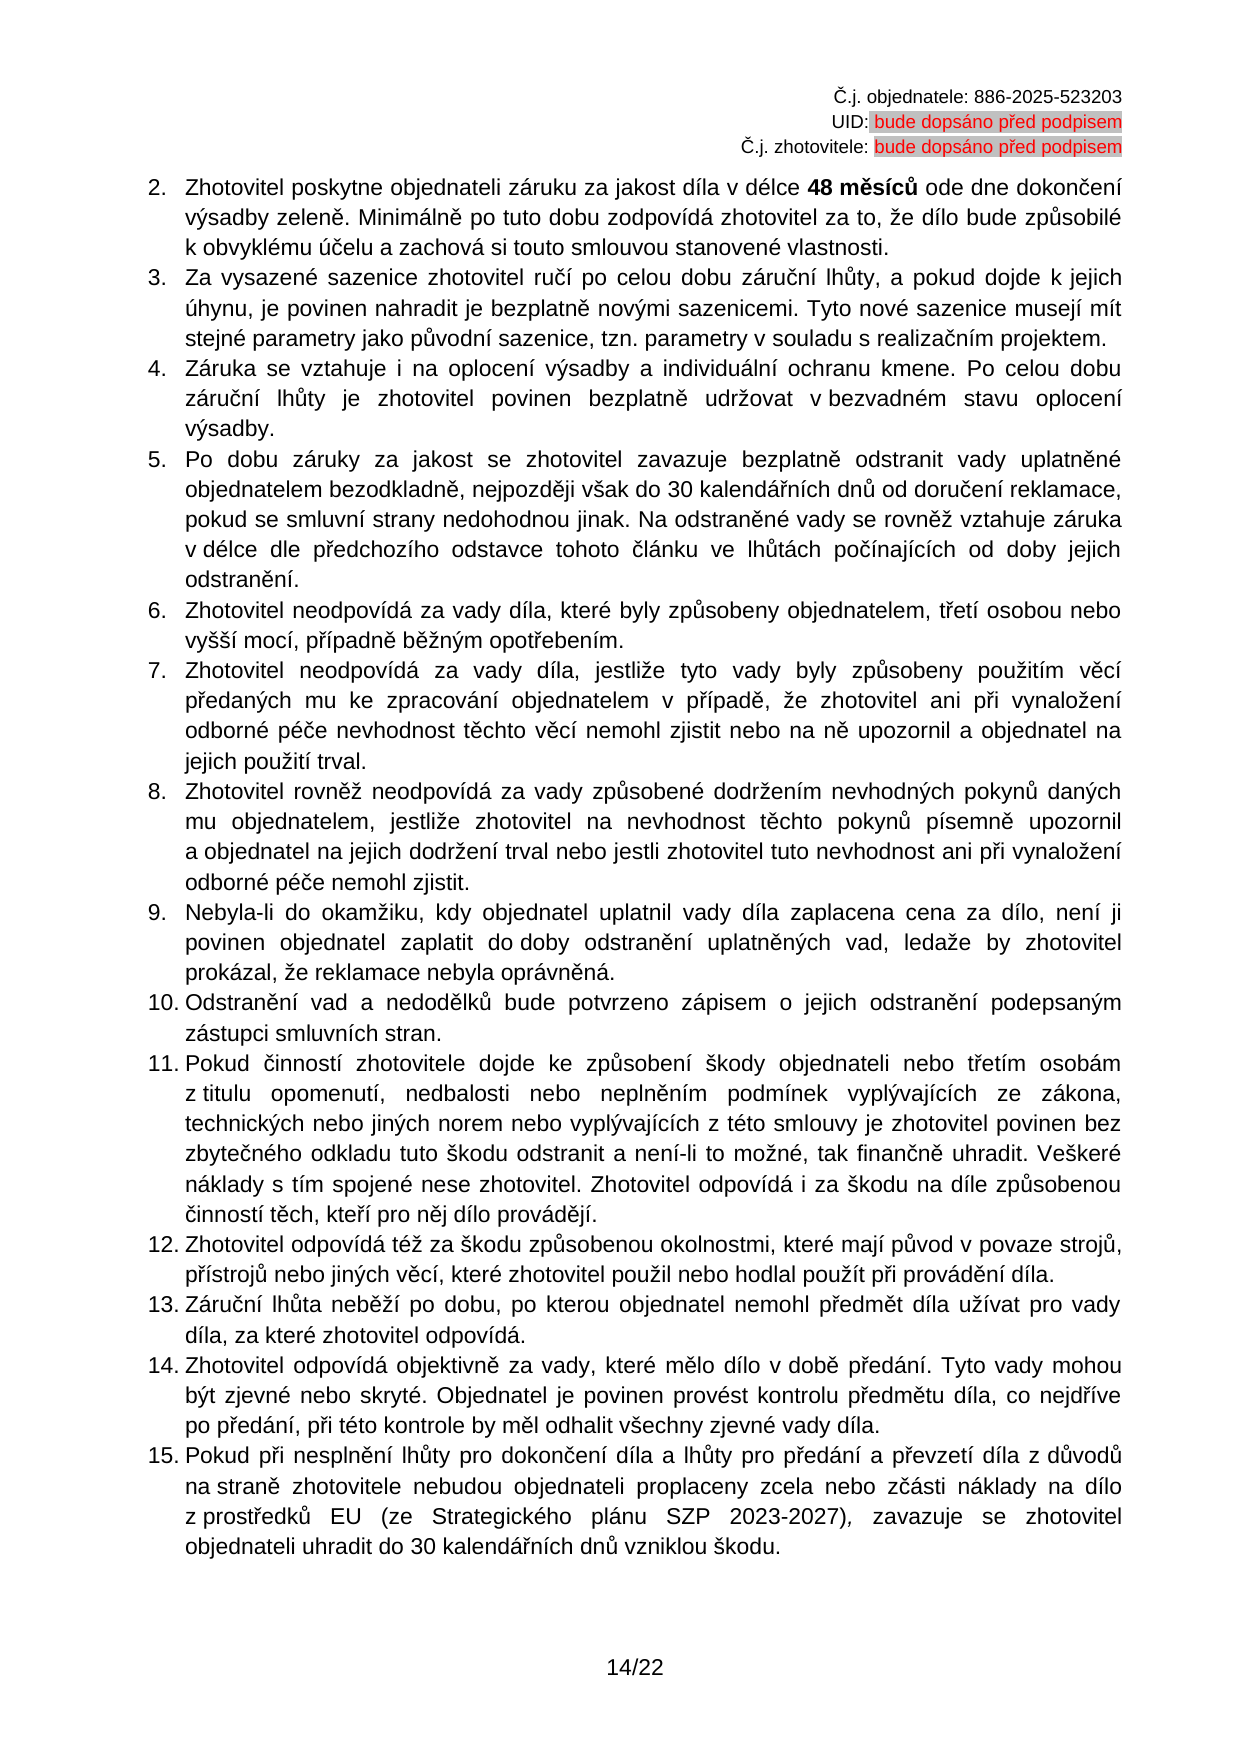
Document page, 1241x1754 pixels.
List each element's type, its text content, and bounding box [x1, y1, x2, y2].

list Po dobu záruky za jakost se zhotovitel zavazuje bezplatně odstranit vady uplatněné objednatelem bezodkladně, nejpozději však do 30 kalendářních dnů od doručení reklamace, pokud se smluvní strany nedohodnou jinak. Na odstraněné vady se rovněž vztahuje záruka v délce dle předchozího odstavce tohoto článku ve lhůtách počínajících od doby jejich odstranění. [148, 446, 1122, 593]
list Nebyla-li do okamžiku, kdy objednatel uplatnil vady díla zaplacena cena za dílo, není ji povinen objednatel zaplatit do doby odstranění uplatněných vad, ledaže by zhotovitel prokázal, že reklamace nebyla oprávněná. [148, 899, 1122, 986]
list Záruční lhůta neběží po dobu, po kterou objednatel nemohl předmět díla užívat pro vady díla, za které zhotovitel odpovídá. [148, 1291, 1122, 1348]
list Záruka se vztahuje i na oplocení výsadby a individuální ochranu kmene. Po celou dobu záruční lhůty je zhotovitel povinen bezplatně udržovat v bezvadném stavu oplocení výsadby. [148, 355, 1122, 442]
list Zhotovitel neodpovídá za vady díla, jestliže tyto vady byly způsobeny použitím věcí předaných mu ke zpracování objednatelem v případě, že zhotovitel ani při vynaložení odborné péče nevhodnost těchto věcí nemohl zjistit nebo na ně upozornil a objednatel na jejich použití trval. [148, 657, 1122, 774]
list Odstranění vad a nedodělků bude potvrzeno zápisem o jejich odstranění podepsaným zástupci smluvních stran. [148, 989, 1122, 1046]
list Zhotovitel poskytne objednateli záruku za jakost díla v délce 48 měsíců ode dne dokončení výsadby zeleně. Minimálně po tuto dobu zodpovídá zhotovitel za to, že dílo bude způsobilé k obvyklému účelu a zachová si touto smlouvou stanovené vlastnosti. [148, 174, 1122, 261]
list Pokud při nesplnění lhůty pro dokončení díla a lhůty pro předání a převzetí díla z důvodů na straně zhotovitele nebudou objednateli proplaceny zcela nebo zčásti náklady na dílo z prostředků EU (ze Strategického plánu SZP 2023-2027), zavazuje se zhotovitel objednateli uhradit do 30 kalendářních dnů vzniklou škodu. [148, 1442, 1122, 1559]
list Pokud činností zhotovitele dojde ke způsobení škody objednateli nebo třetím osobám z titulu opomenutí, nedbalosti nebo neplněním podmínek vyplývajících ze zákona, technických nebo jiných norem nebo vyplývajících z této smlouvy je zhotovitel povinen bez zbytečného odkladu tuto škodu odstranit a není-li to možné, tak finančně uhradit. Veškeré náklady s tím spojené nese zhotovitel. Zhotovitel odpovídá i za škodu na díle způsobenou činností těch, kteří pro něj dílo provádějí. [148, 1050, 1122, 1227]
list Za vysazené sazenice zhotovitel ručí po celou dobu záruční lhůty, a pokud dojde k jejich úhynu, je povinen nahradit je bezplatně novými sazenicemi. Tyto nové sazenice musejí mít stejné parametry jako původní sazenice, tzn. parametry v souladu s realizačním projektem. [148, 264, 1122, 351]
list Zhotovitel odpovídá též za škodu způsobenou okolnostmi, které mají původ v povaze strojů, přístrojů nebo jiných věcí, které zhotovitel použil nebo hodlal použít při provádění díla. [148, 1231, 1122, 1288]
list Zhotovitel rovněž neodpovídá za vady způsobené dodržením nevhodných pokynů daných mu objednatelem, jestliže zhotovitel na nevhodnost těchto pokynů písemně upozornil a objednatel na jejich dodržení trval nebo jestli zhotovitel tuto nevhodnost ani při vynaložení odborné péče nemohl zjistit. [148, 778, 1122, 895]
list Zhotovitel odpovídá objektivně za vady, které mělo dílo v době předání. Tyto vady mohou být zjevné nebo skryté. Objednatel je povinen provést kontrolu předmětu díla, co nejdříve po předání, při této kontrole by měl odhalit všechny zjevné vady díla. [148, 1352, 1122, 1439]
list Zhotovitel neodpovídá za vady díla, které byly způsobeny objednatelem, třetí osobou nebo vyšší mocí, případně běžným opotřebením. [148, 597, 1122, 653]
